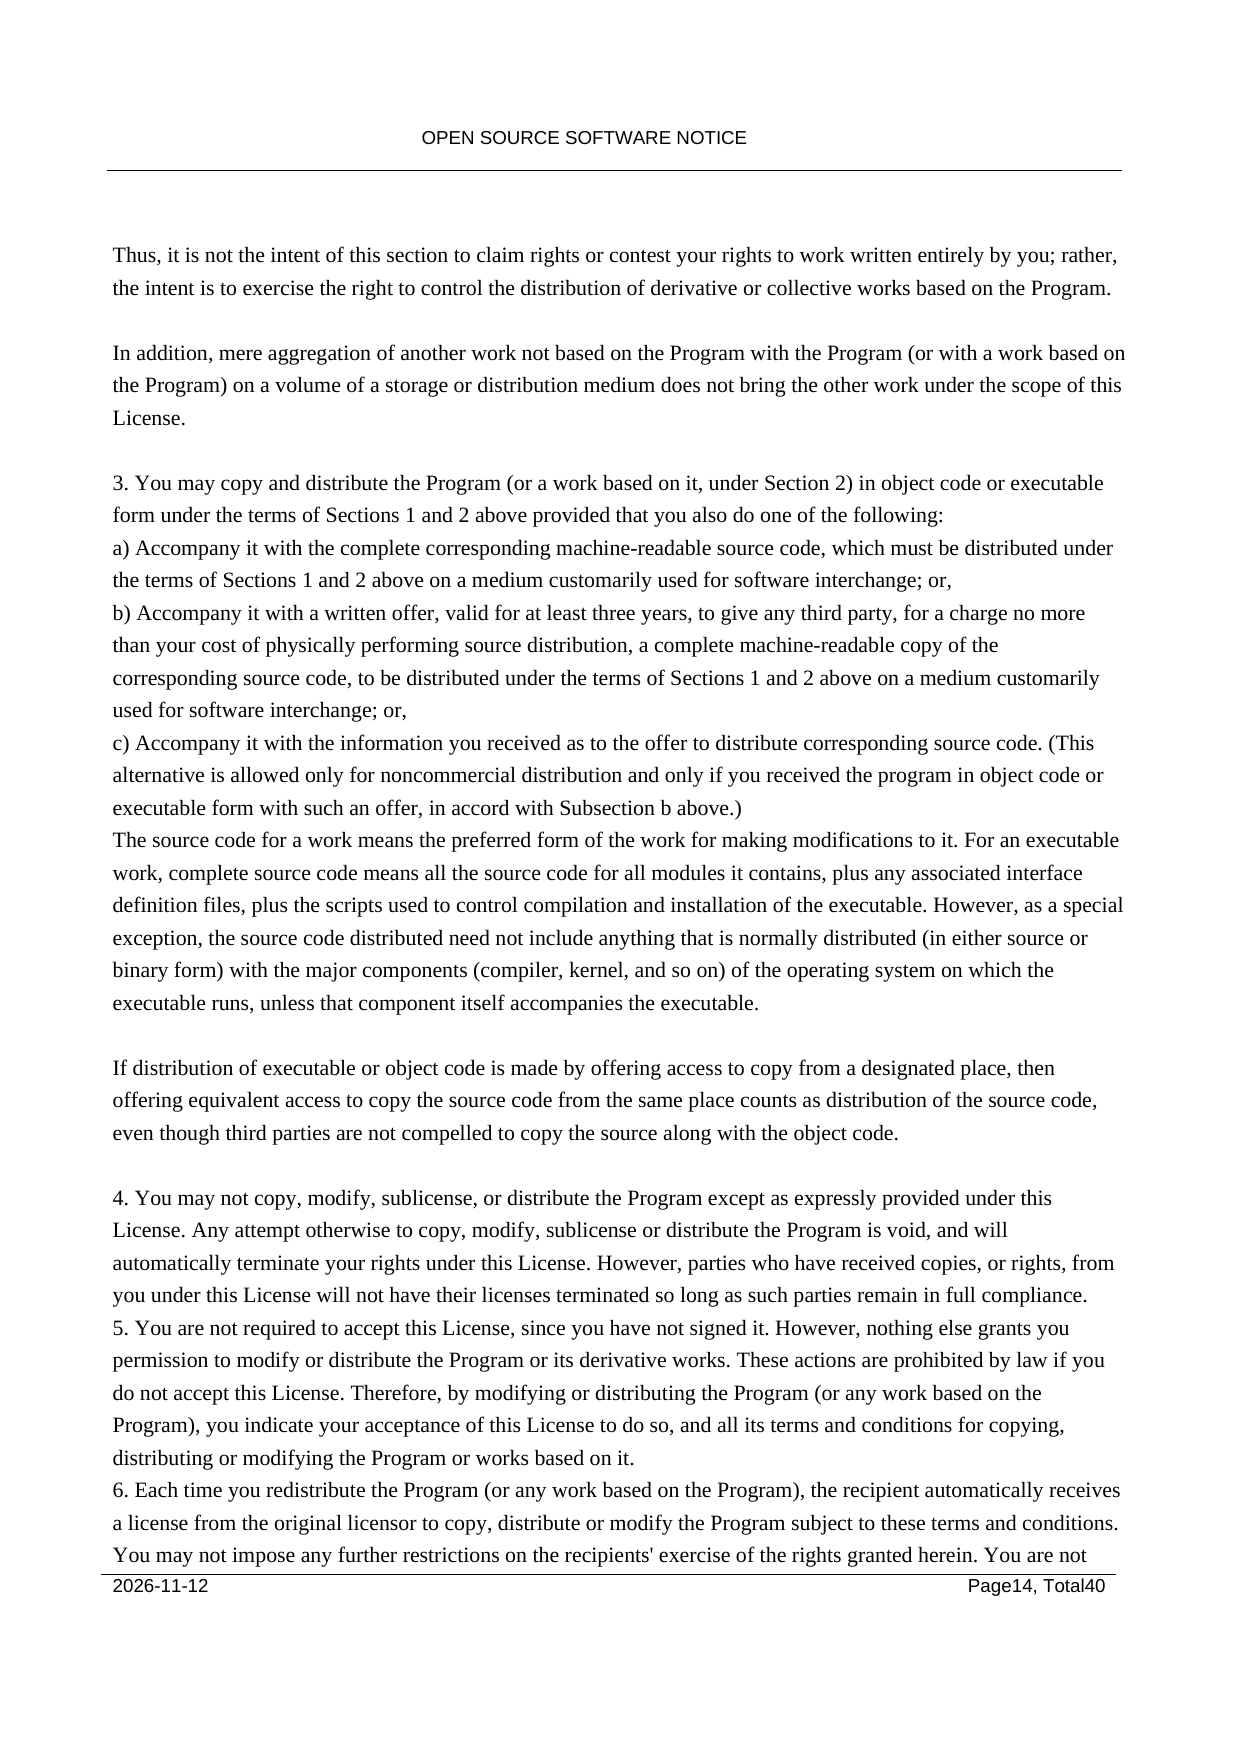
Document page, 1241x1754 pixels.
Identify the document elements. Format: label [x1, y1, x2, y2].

text [112, 206, 1128, 1571]
